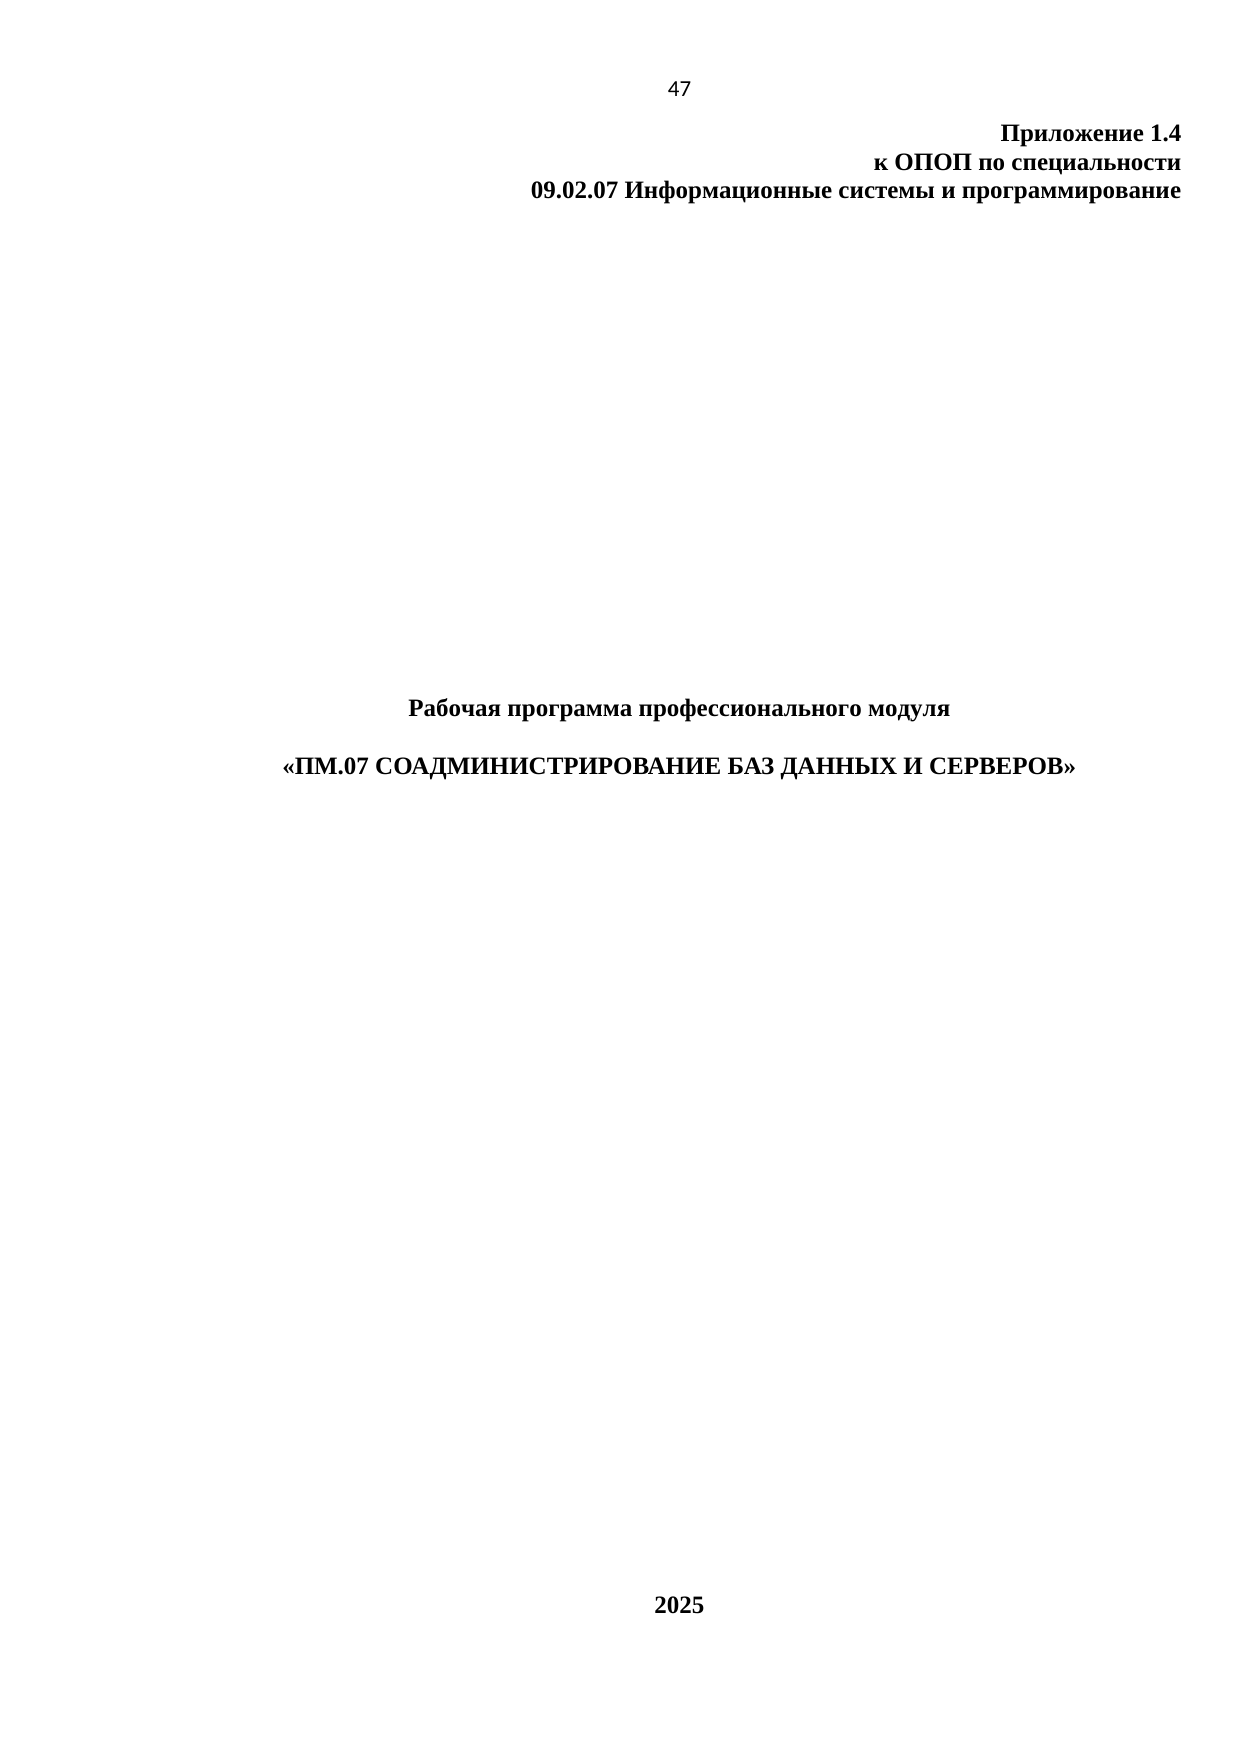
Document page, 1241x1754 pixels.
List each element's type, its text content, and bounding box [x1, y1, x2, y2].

text 2025 [177, 1591, 1181, 1619]
subtitle «ПМ.07 СОАДМИНИСТРИРОВАНИЕ БАЗ ДАННЫХ И СЕРВЕРОВ» [177, 751, 1181, 780]
text к ОПОП по специальности [177, 147, 1181, 176]
text Рабочая программа профессионального модуля [177, 693, 1181, 722]
text 09.02.07 Информационные системы и программирование [177, 176, 1181, 204]
text Приложение 1.4 [177, 118, 1181, 147]
